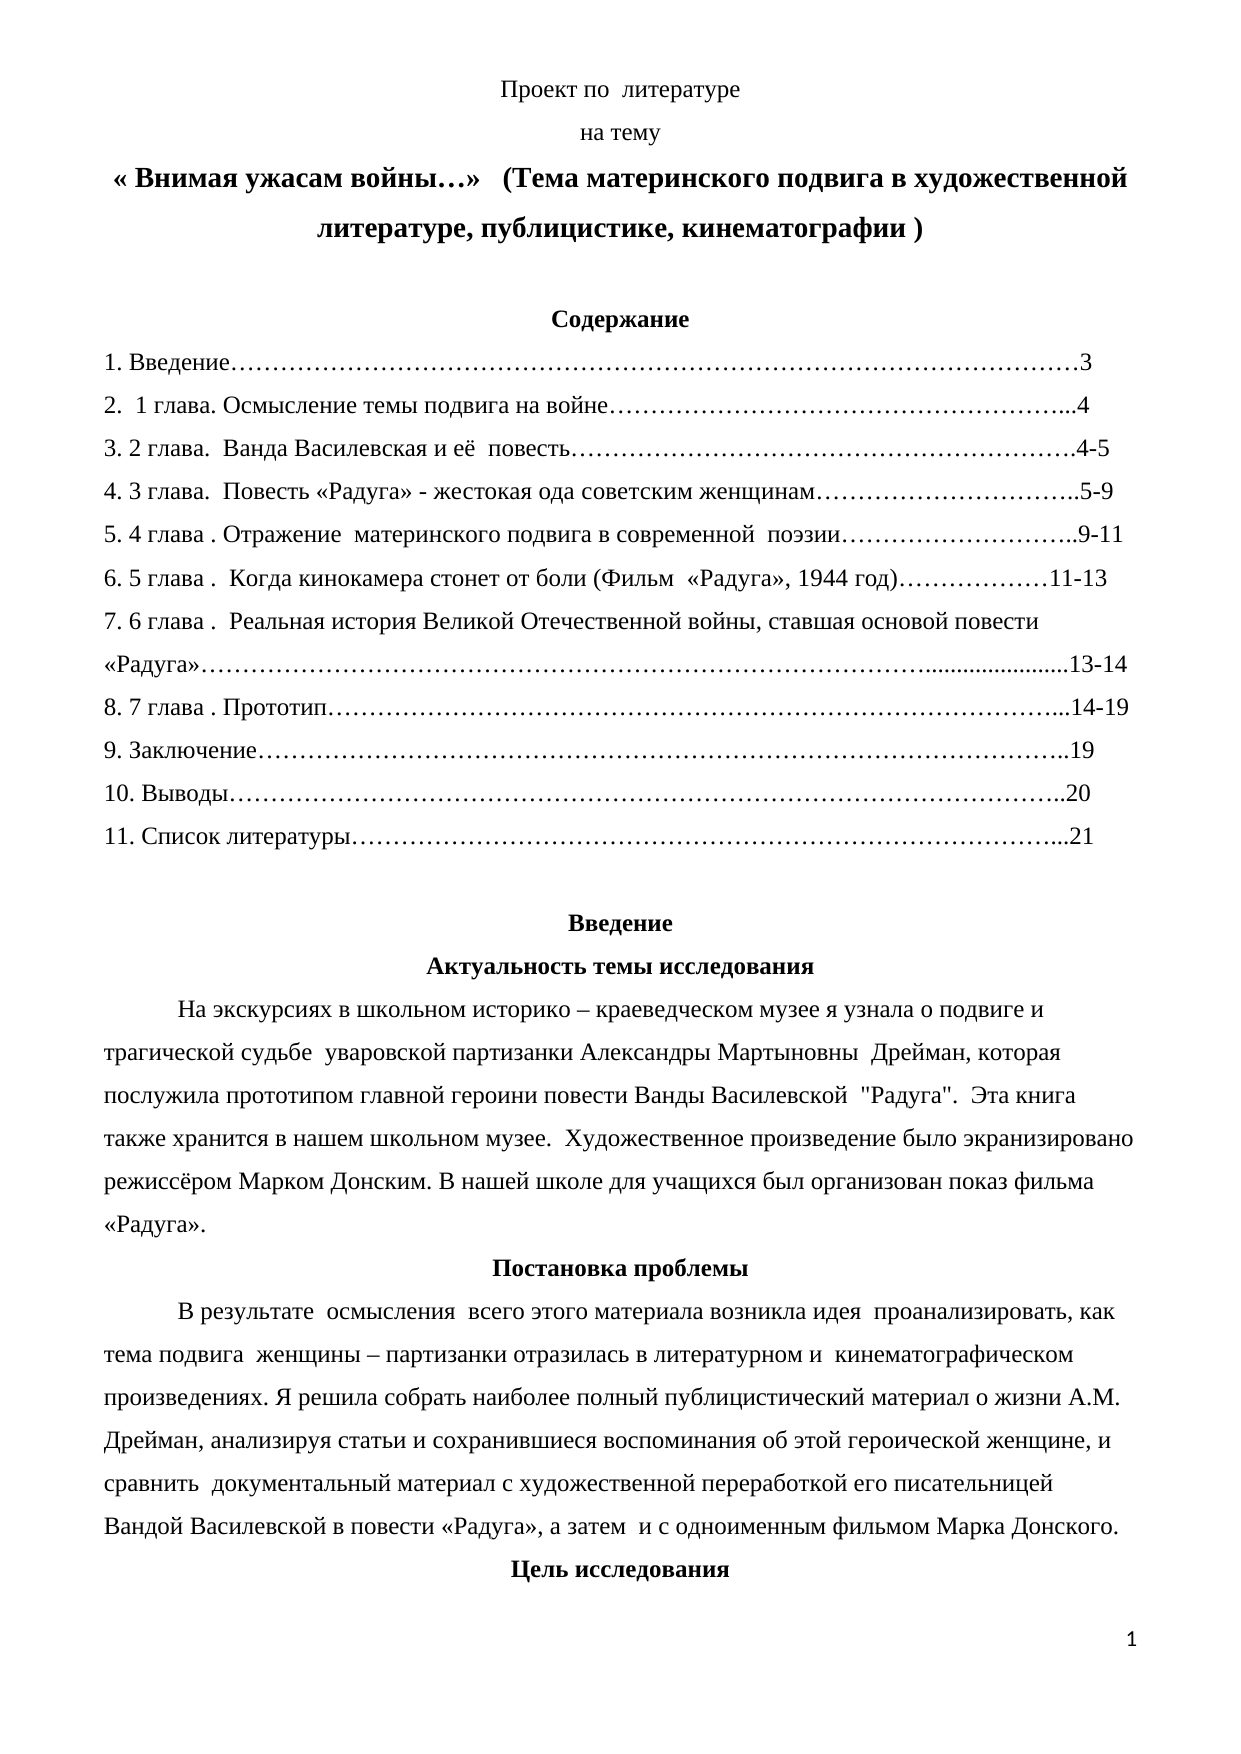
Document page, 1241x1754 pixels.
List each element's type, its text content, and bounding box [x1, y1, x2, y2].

text Постановка проблемы [103, 1253, 1137, 1281]
text 4. 3 глава. Повесть «Радуга» - жестокая ода советским женщинам…………………………..5-9 [103, 476, 1137, 505]
text на тему [103, 117, 1137, 146]
text « Внимая ужасам войны…» (Тема материнского подвига в художественной литературе, публицистике, кинематографии ) [103, 160, 1137, 244]
text Введение [103, 908, 1137, 936]
text 8. 7 глава . Прототип……………………………………………………………………………...14-19 [103, 692, 1137, 721]
text Актуальность темы исследования [103, 951, 1137, 979]
text Проект по литературе [103, 74, 1137, 103]
text 2. 1 глава. Осмысление темы подвига на войне………………………………………………...4 [103, 390, 1137, 419]
text 10. Выводы………………………………………………………………………………………..20 11. Список литературы…………………………………………………………………………...21 [103, 778, 1137, 850]
text В результате осмысления всего этого материала возникла идея проанализировать, как тема подвига женщины – партизанки отразилась в литературном и кинематографическом произведениях. Я решила собрать наиболее полный публицистический материал о жизни А.М. Дрейман, анализируя статьи и сохранившиеся воспоминания об этой героической женщине, и сравнить документальный материал с художественной переработкой его писательницей Вандой Василевской в повести «Радуга», а затем и с одноименным фильмом Марка Донского. [103, 1296, 1137, 1540]
text Цель исследования [103, 1554, 1137, 1583]
text 1. Введение…………………………………………………………………………………………3 [103, 347, 1137, 376]
text 9. Заключение……………………………………………………………………………………..19 [103, 735, 1137, 764]
text 3. 2 глава. Ванда Василевская и её повесть…………………………………………………….4-5 [103, 433, 1137, 462]
text Содержание [103, 304, 1137, 333]
text «Радуга»…………………………………………………………………………….......................13-14 [103, 649, 1137, 678]
text 6. 5 глава . Когда кинокамера стонет от боли (Фильм «Радуга», 1944 год)………………11-13 [103, 563, 1137, 591]
text 5. 4 глава . Отражение материнского подвига в современной поэзии………………………..9-11 [103, 519, 1137, 548]
text 7. 6 глава . Реальная история Великой Отечественной войны, ставшая основой повести [103, 606, 1137, 634]
text На экскурсиях в школьном историко – краеведческом музее я узнала о подвиге и трагической судьбе уваровской партизанки Александры Мартыновны Дрейман, которая послужила прототипом главной героини повести Ванды Василевской "Радуга". Эта книга также хранится в нашем школьном музее. Художественное произведение было экранизировано режиссёром Марком Донским. В нашей школе для учащихся был организован показ фильма «Радуга». [103, 994, 1137, 1238]
